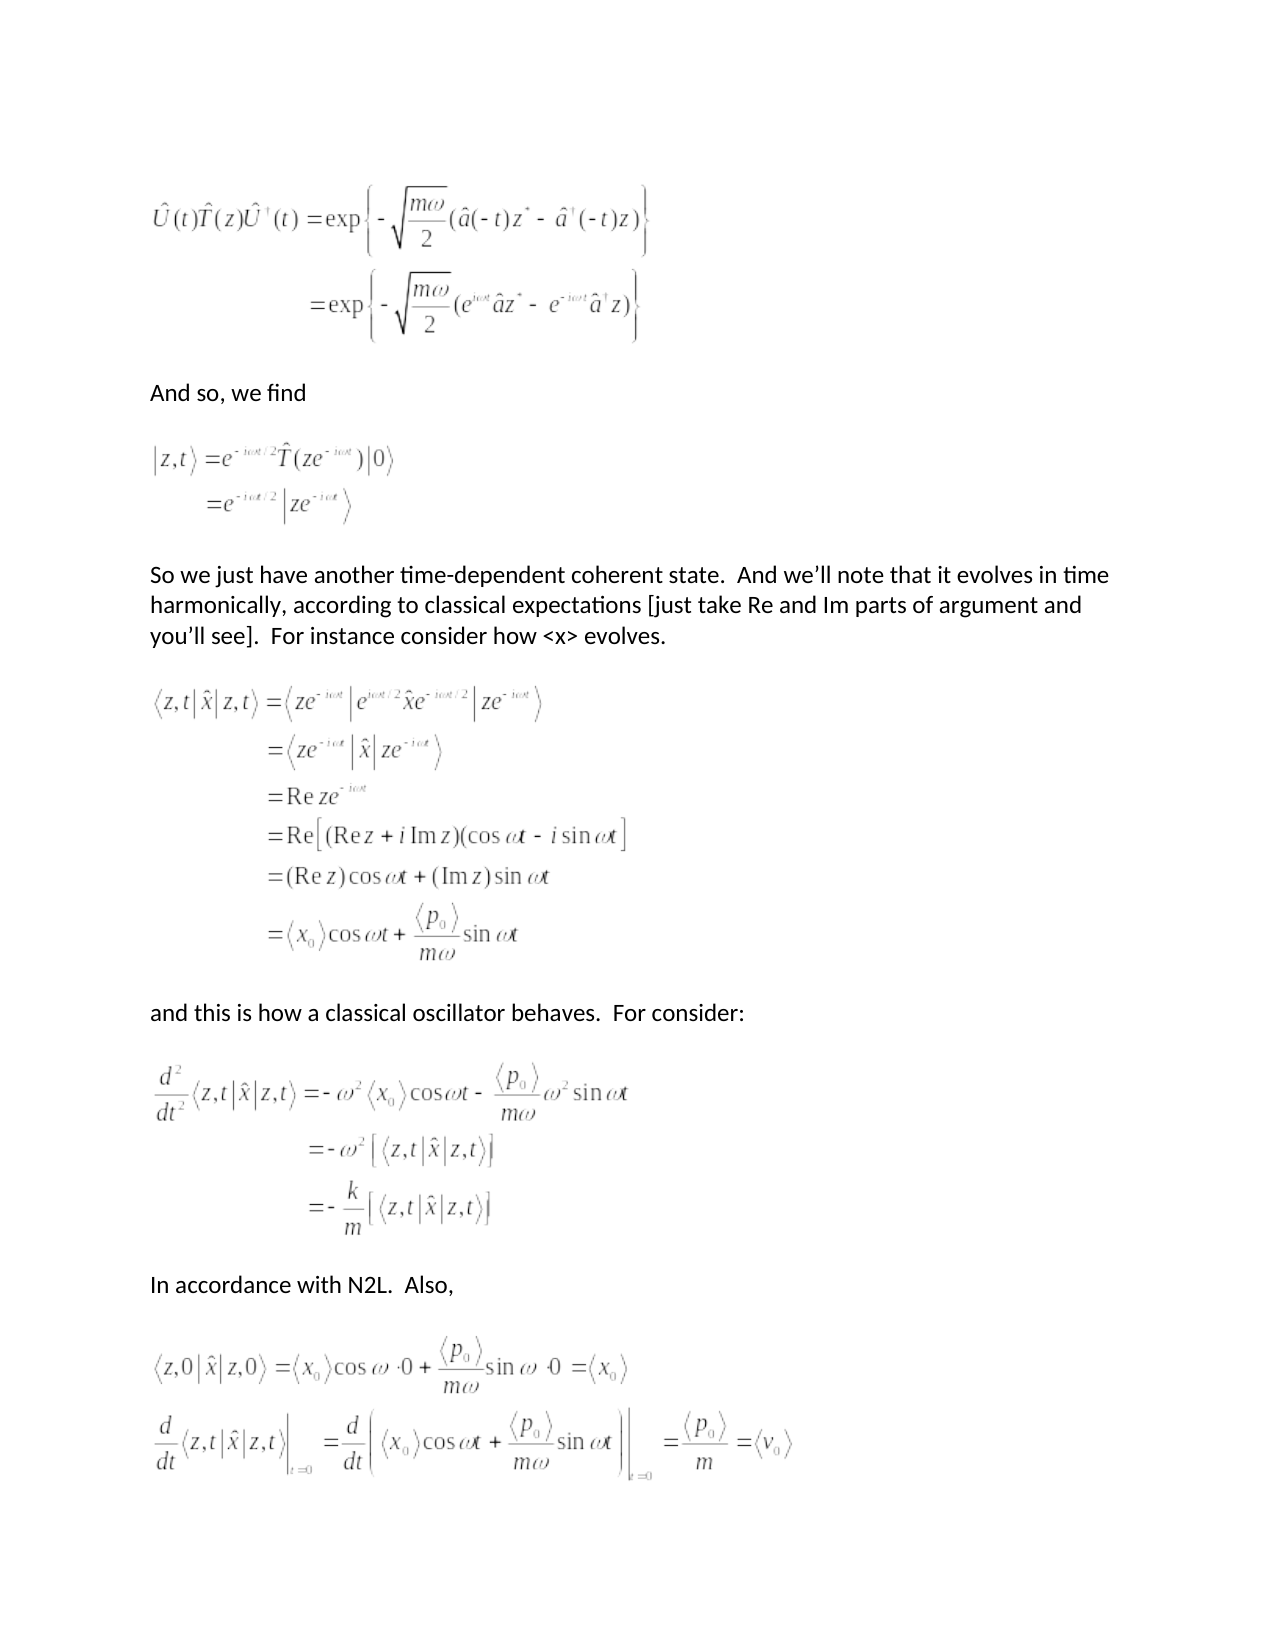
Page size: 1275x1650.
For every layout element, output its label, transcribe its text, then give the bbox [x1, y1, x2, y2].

text In accordance with N2L. Also, [150, 1270, 1125, 1300]
text And so, we find [150, 377, 1125, 407]
text So we just have another time-dependent coherent state. And we’ll note that it evolves in time harmonically, according to classical expectations [just take Re and Im parts of argument and you’ll see]. For instance consider how <x> evolves. [150, 559, 1125, 650]
text and this is how a classical oscillator behaves. For consider: [150, 997, 1125, 1027]
